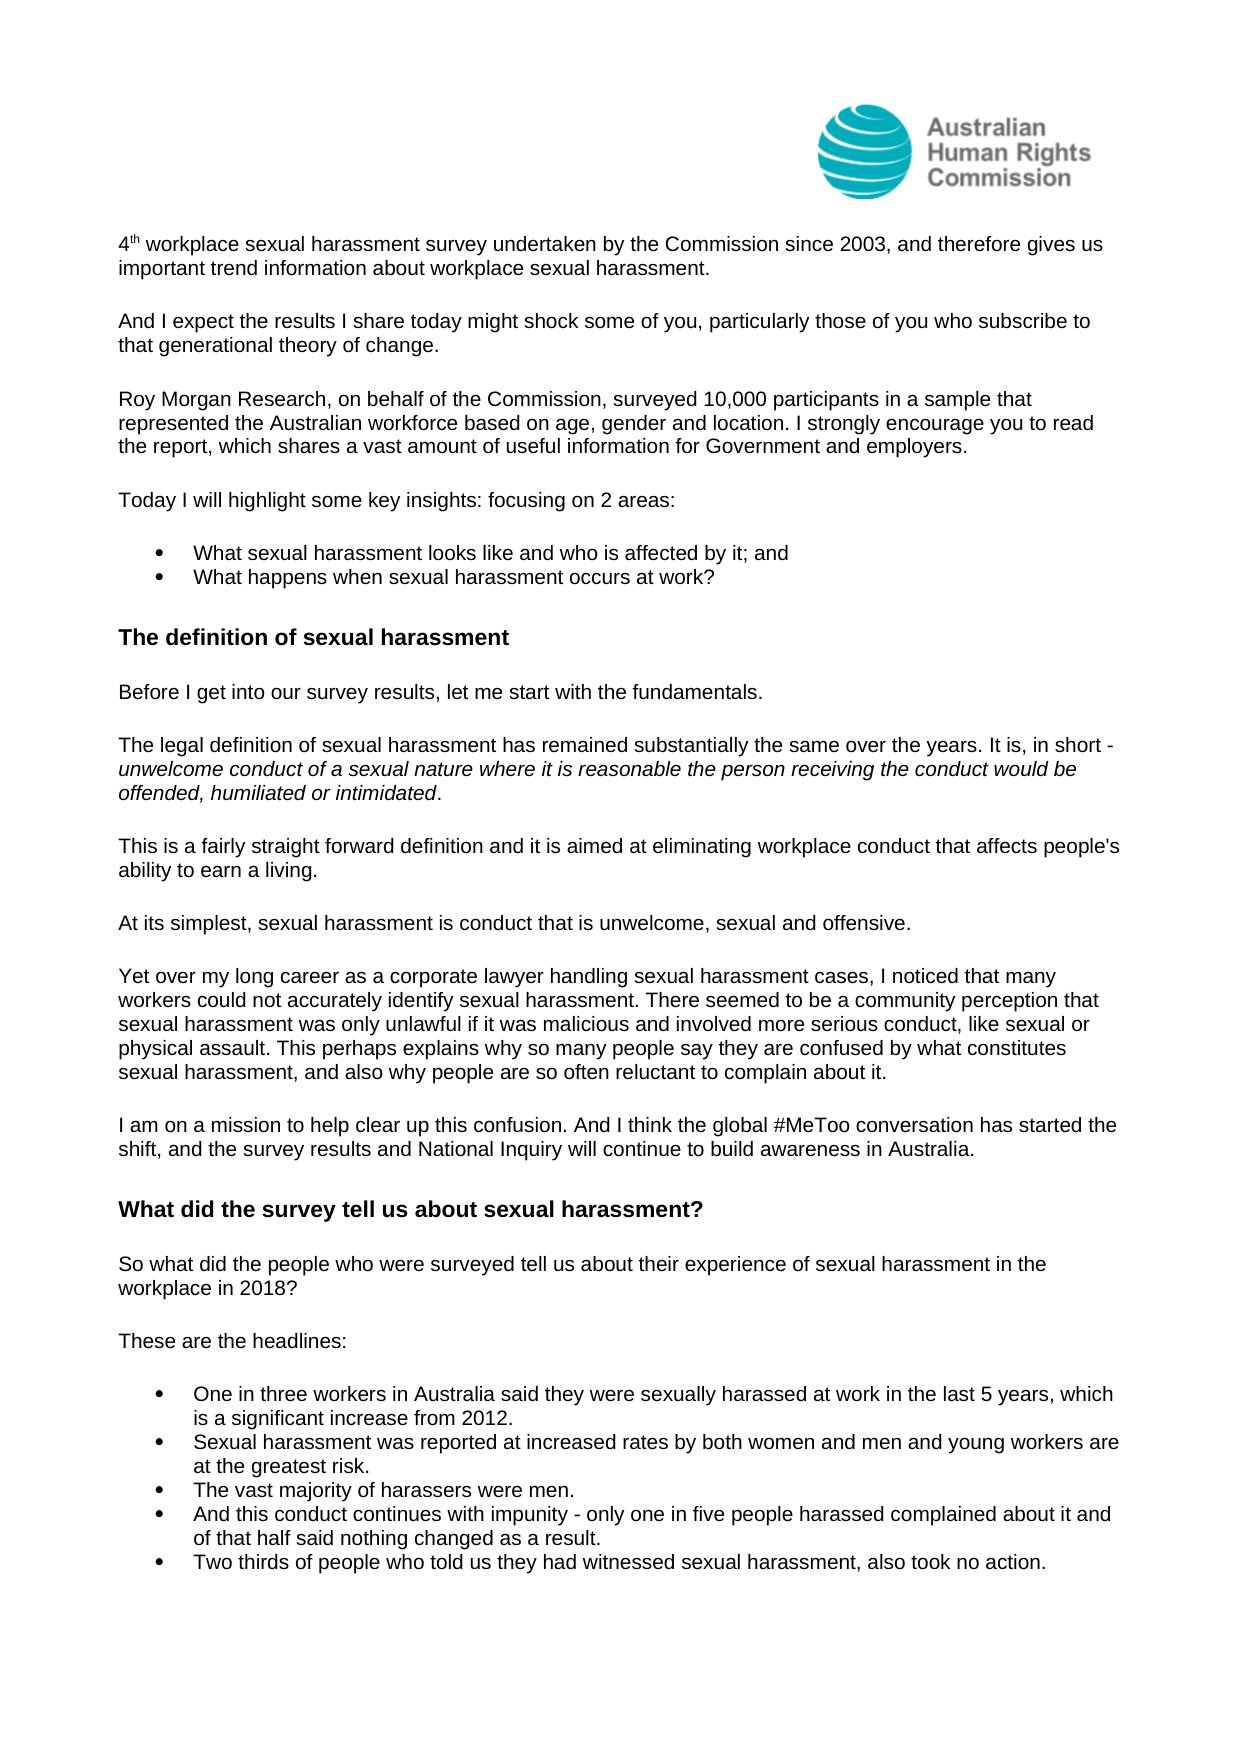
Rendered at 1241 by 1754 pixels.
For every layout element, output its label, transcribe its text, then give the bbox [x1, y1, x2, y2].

text These are the headlines: [118, 1329, 1122, 1353]
picture [797, 73, 1123, 233]
list What sexual harassment looks like and who is affected by it; and [156, 541, 1122, 564]
text Before I get into our survey results, let me start with the fundamentals. [118, 679, 1122, 703]
list What happens when sexual harassment occurs at work? [156, 564, 1122, 589]
text This is a fairly straight forward definition and it is aimed at eliminating workplace conduct that affects people's ability to earn a living. [118, 834, 1122, 882]
list Sexual harassment was reported at increased rates by both women and men and young workers are at the greatest risk. [156, 1430, 1122, 1478]
text At its simplest, sexual harassment is conduct that is unwelcome, sexual and offensive. [118, 911, 1122, 935]
list The vast majority of harassers were men. [156, 1478, 1122, 1502]
text And I expect the results I share today might shock some of you, particularly those of you who subscribe to that generational theory of change. [118, 309, 1122, 357]
list One in three workers in Australia said they were sexually harassed at work in the last 5 years, which is a significant increase from 2012. [156, 1382, 1122, 1430]
text The legal definition of sexual harassment has remained substantially the same over the years. It is, in short - unwelcome conduct of a sexual nature where it is reasonable the person receiving the conduct would be offended, humiliated or intimidated. [118, 733, 1122, 804]
text The definition of sexual harassment [118, 618, 1122, 650]
text So what did the people who were surveyed tell us about their experience of sexual harassment in the workplace in 2018? [118, 1252, 1122, 1299]
list Two thirds of people who told us they had witnessed sexual harassment, also took no action. [156, 1550, 1122, 1574]
text What did the survey tell us about sexual harassment? [118, 1190, 1122, 1222]
list And this conduct continues with impunity - only one in five people harassed complained about it and of that half said nothing changed as a result. [156, 1502, 1122, 1550]
text Yet over my long career as a corporate lawyer handling sexual harassment cases, I noticed that many workers could not accurately identify sexual harassment. There seemed to be a community perception that sexual harassment was only unlawful if it was malicious and involved more serious conduct, like sexual or physical assault. This perhaps explains why so many people say they are confused by what constitutes sexual harassment, and also why people are so often reluctant to complain about it. [118, 964, 1122, 1084]
text Roy Morgan Research, on behalf of the Commission, surveyed 10,000 participants in a sample that represented the Australian workforce based on age, gender and location. I strongly encourage you to read the report, which shares a vast amount of useful information for Government and employers. [118, 386, 1122, 458]
text I am on a mission to help clear up this confusion. And I think the global #MeToo conversation has started the shift, and the survey results and National Inquiry will continue to build awareness in Australia. [118, 1113, 1122, 1161]
text Today I will highlight some key insights: focusing on 2 areas: [118, 487, 1122, 511]
